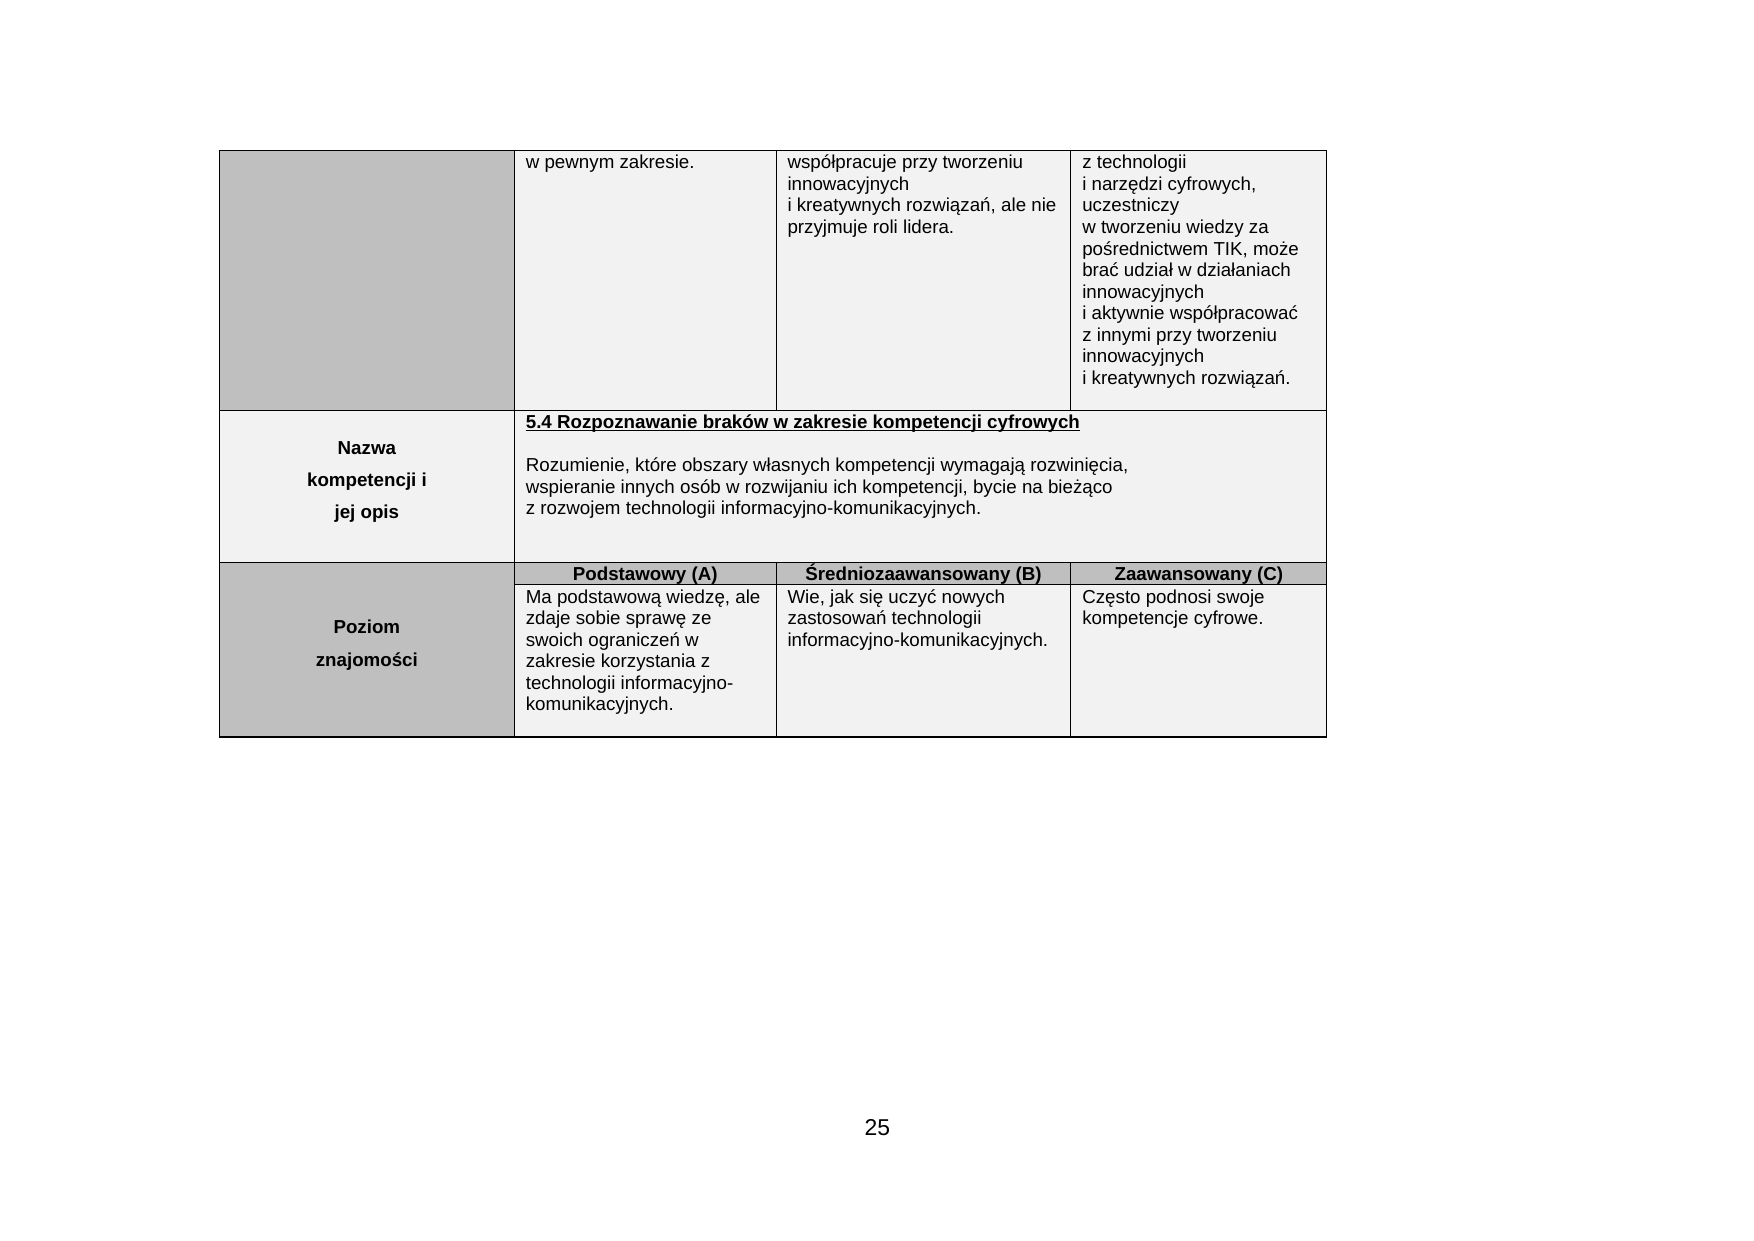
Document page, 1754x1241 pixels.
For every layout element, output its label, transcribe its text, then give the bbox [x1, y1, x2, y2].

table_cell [777, 151, 1070, 410]
table_cell Często podnosi swoje kompetencje cyfrowe. [1071, 585, 1326, 736]
table_cell Średniozaawansowany (B) [777, 563, 1070, 584]
table_cell Ma podstawową wiedzę, ale zdaje sobie sprawę ze swoich ograniczeń w zakresie korzystania z technologii informacyjno-komunikacyjnych. [515, 585, 776, 736]
table_cell Zaawansowany (C) [1071, 563, 1326, 584]
table_cell Nazwa kompetencji i jej opis [220, 411, 514, 562]
table_cell Podstawowy (A) [515, 563, 776, 584]
table_cell Wie, jak się uczyć nowych zastosowań technologii informacyjno-komunikacyjnych. [777, 585, 1070, 736]
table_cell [1071, 151, 1326, 410]
table_cell Poziom znajomości [220, 563, 514, 736]
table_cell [515, 151, 776, 410]
table_cell 5.4 Rozpoznawanie braków w zakresie kompetencji cyfrowych Rozumienie, które obszary własnych kompetencji wymagają rozwinięcia, wspieranie innych osób w rozwijaniu ich kompetencji, bycie na bieżąco z rozwojem technologii informacyjno-komunikacyjnych. [515, 411, 1326, 562]
